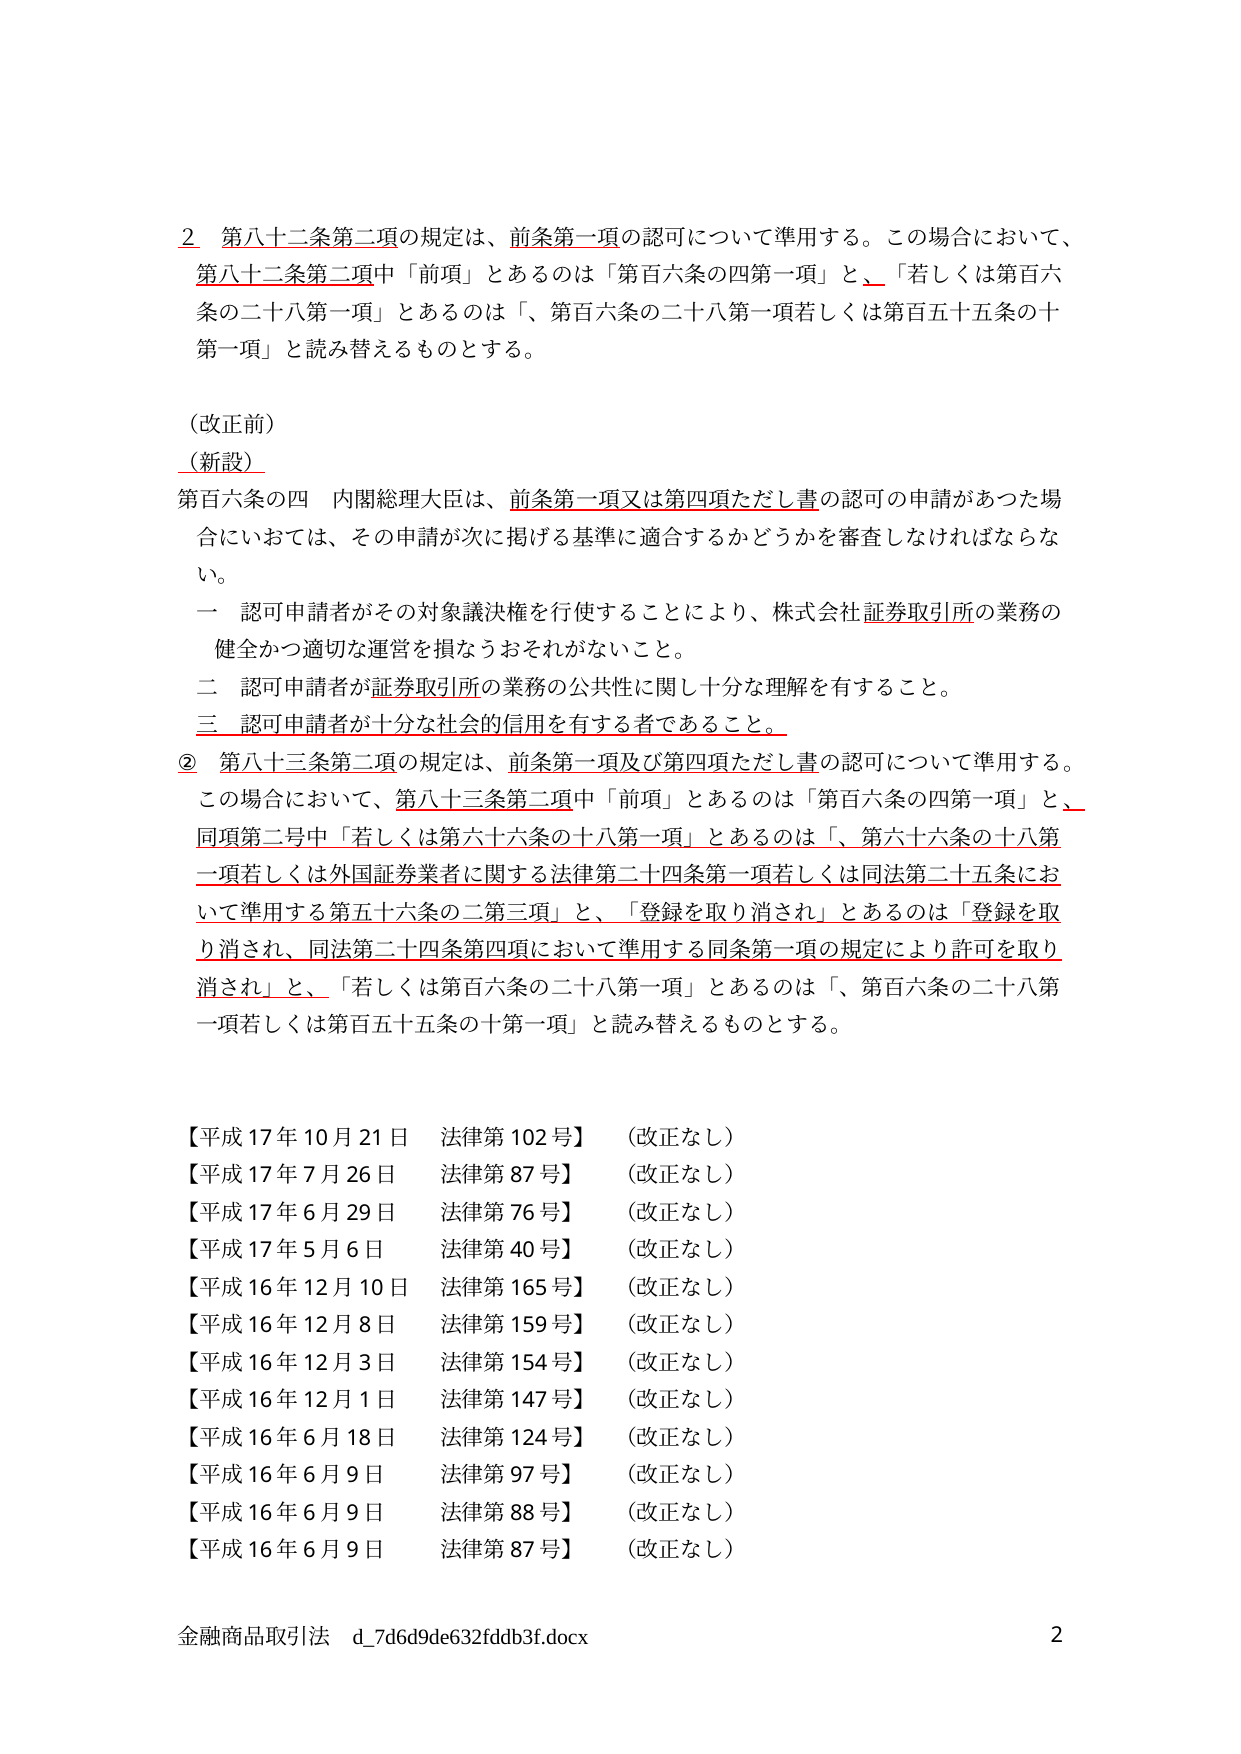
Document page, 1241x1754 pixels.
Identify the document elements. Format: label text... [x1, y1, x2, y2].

text 第百六条の四 内閣総理大臣は、前条第一項又は第四項ただし書の認可の申請があつた場合にいおては、その申請が次に掲げる基準に適合するかどうかを審査しなければならない。 [177, 479, 1063, 592]
text （新設） [177, 442, 1063, 479]
text 二 認可申請者が証券取引所の業務の公共性に関し十分な理解を有すること。 [196, 667, 1063, 704]
text （改正前） [177, 404, 1063, 442]
text 三 認可申請者が十分な社会的信用を有する者であること。 [196, 704, 1063, 742]
text 一 認可申請者がその対象議決権を行使することにより、株式会社証券取引所の業務の健全かつ適切な運営を損なうおそれがないこと。 [196, 592, 1063, 667]
text 【平成17年6月29日 法律第76号】 （改正なし） [177, 1192, 1063, 1229]
text 【平成17年5月6日 法律第40号】 （改正なし） [177, 1229, 1063, 1267]
text 【平成16年6月9日 法律第88号】 （改正なし） [177, 1492, 1063, 1529]
text ２ 第八十二条第二項の規定は、前条第一項の認可について準用する。この場合において、第八十二条第二項中「前項」とあるのは「第百六条の四第一項」と、「若しくは第百六条の二十八第一項」とあるのは「、第百六条の二十八第一項若しくは第百五十五条の十第一項」と読み替えるものとする。 [177, 217, 1063, 367]
text ② 第八十三条第二項の規定は、前条第一項及び第四項ただし書の認可について準用する。この場合において、第八十三条第二項中「前項」とあるのは「第百六条の四第一項」と、同項第二号中「若しくは第六十六条の十八第一項」とあるのは「、第六十六条の十八第一項若しくは外国証券業者に関する法律第二十四条第一項若しくは同法第二十五条において準用する第五十六条の二第三項」と、「登録を取り消され」とあるのは「登録を取り消され、同法第二十四条第四項において準用する同条第一項の規定により許可を取り消され」と、「若しくは第百六条の二十八第一項」とあるのは「、第百六条の二十八第一項若しくは第百五十五条の十第一項」と読み替えるものとする。 [177, 742, 1063, 1042]
text 【平成16年12月8日 法律第159号】 （改正なし） [177, 1304, 1063, 1342]
text 【平成16年12月10日 法律第165号】 （改正なし） [177, 1267, 1063, 1304]
text 【平成16年6月9日 法律第97号】 （改正なし） [177, 1454, 1063, 1492]
text 【平成16年6月9日 法律第87号】 （改正なし） [177, 1529, 1063, 1567]
text 【平成16年6月18日 法律第124号】 （改正なし） [177, 1417, 1063, 1454]
text 【平成16年12月1日 法律第147号】 （改正なし） [177, 1379, 1063, 1417]
text 【平成17年10月21日 法律第102号】 （改正なし） [177, 1117, 1063, 1154]
text 【平成16年12月3日 法律第154号】 （改正なし） [177, 1342, 1063, 1379]
text 【平成17年7月26日 法律第87号】 （改正なし） [177, 1154, 1063, 1192]
